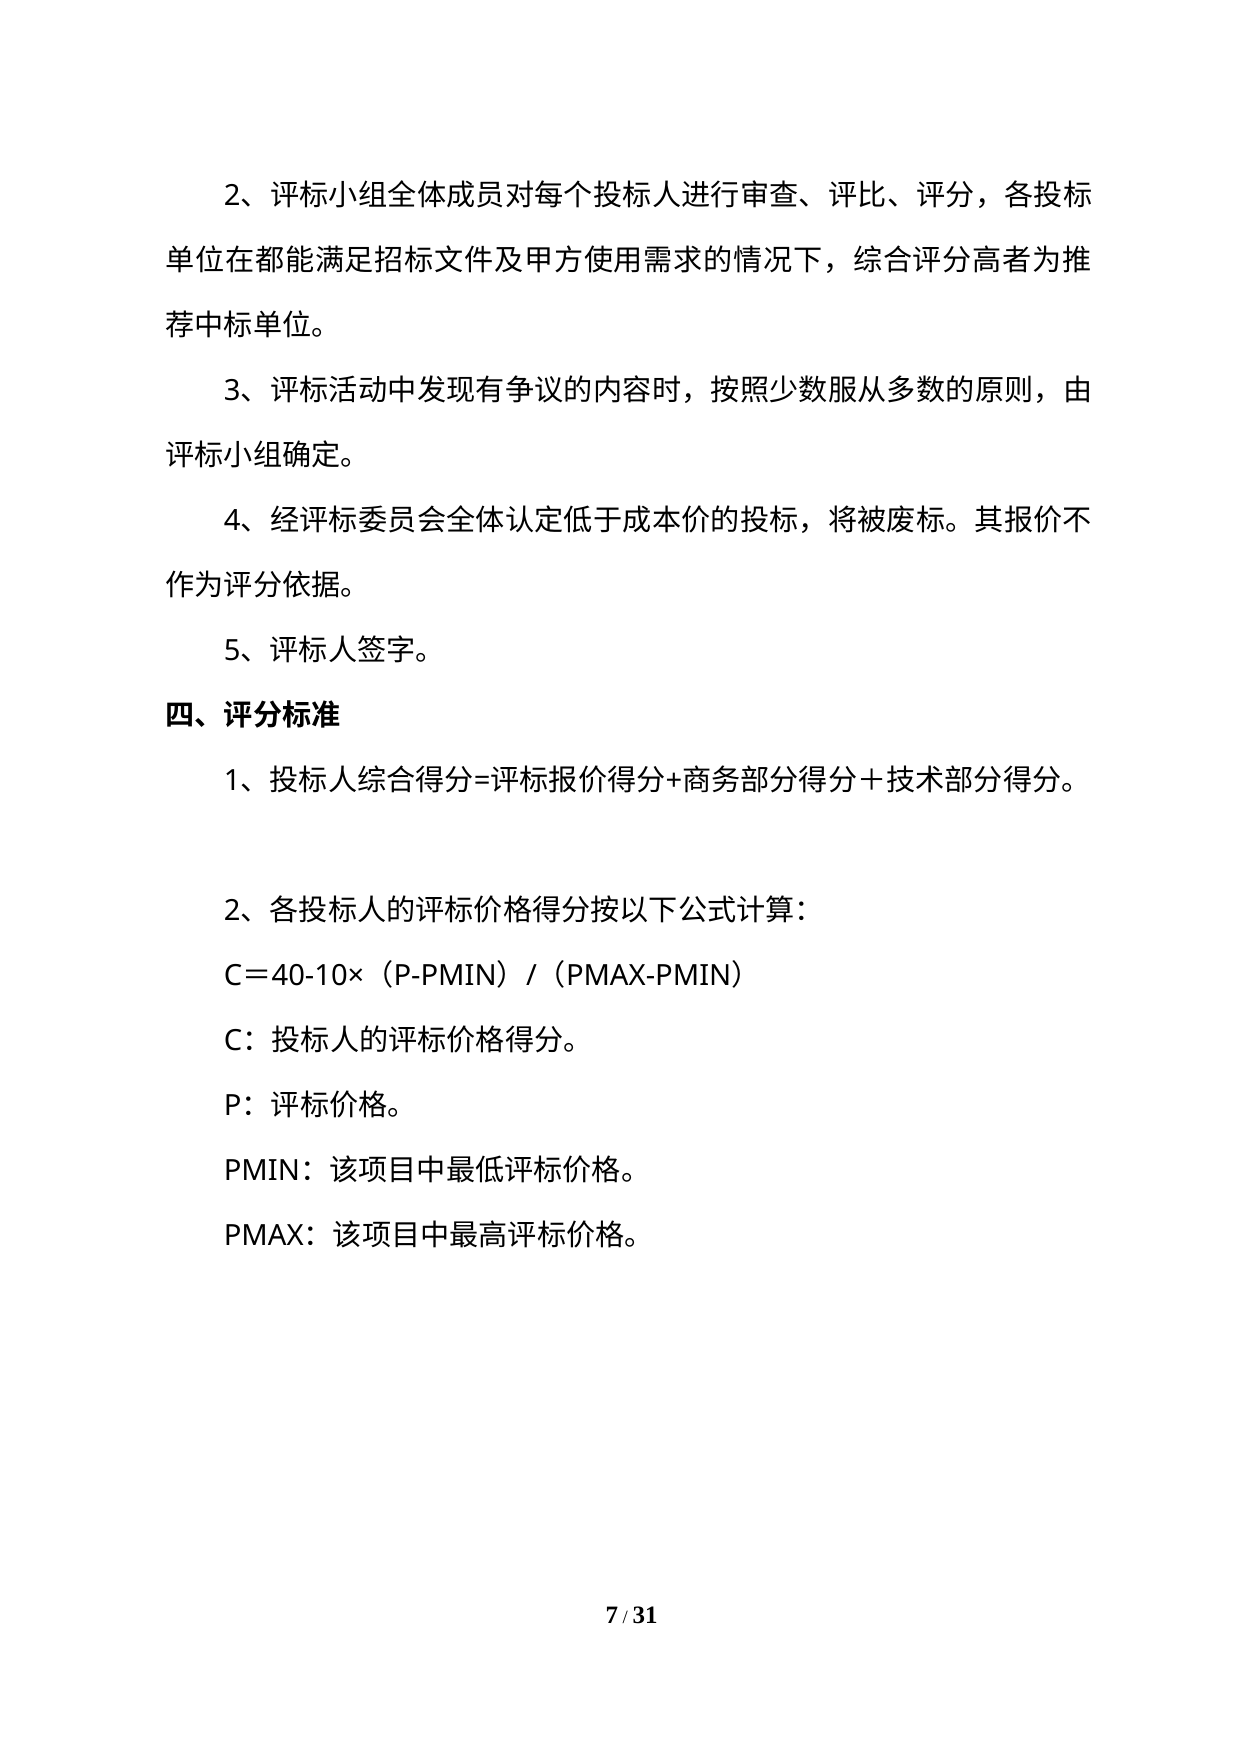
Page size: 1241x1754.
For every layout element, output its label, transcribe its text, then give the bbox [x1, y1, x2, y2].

text PMAX：该项目中最高评标价格。 [165, 1200, 1093, 1265]
text 2、评标小组全体成员对每个投标人进行审查、评比、评分，各投标单位在都能满足招标文件及甲方使用需求的情况下，综合评分高者为推荐中标单位。 [165, 160, 1093, 355]
text 四、评分标准 [165, 680, 1093, 745]
text 2、各投标人的评标价格得分按以下公式计算： [165, 875, 1093, 940]
text PMIN：该项目中最低评标价格。 [165, 1135, 1093, 1200]
text C＝40-10×（P-PMIN）/（PMAX-PMIN） [165, 940, 1093, 1005]
text 4、经评标委员会全体认定低于成本价的投标，将被废标。其报价不作为评分依据。 [165, 485, 1093, 615]
text P：评标价格。 [165, 1070, 1093, 1135]
text 1、投标人综合得分=评标报价得分+商务部分得分＋技术部分得分。 [165, 745, 1093, 810]
text 3、评标活动中发现有争议的内容时，按照少数服从多数的原则，由评标小组确定。 [165, 355, 1093, 485]
text C：投标人的评标价格得分。 [165, 1005, 1093, 1070]
text 5、评标人签字。 [165, 615, 1093, 680]
